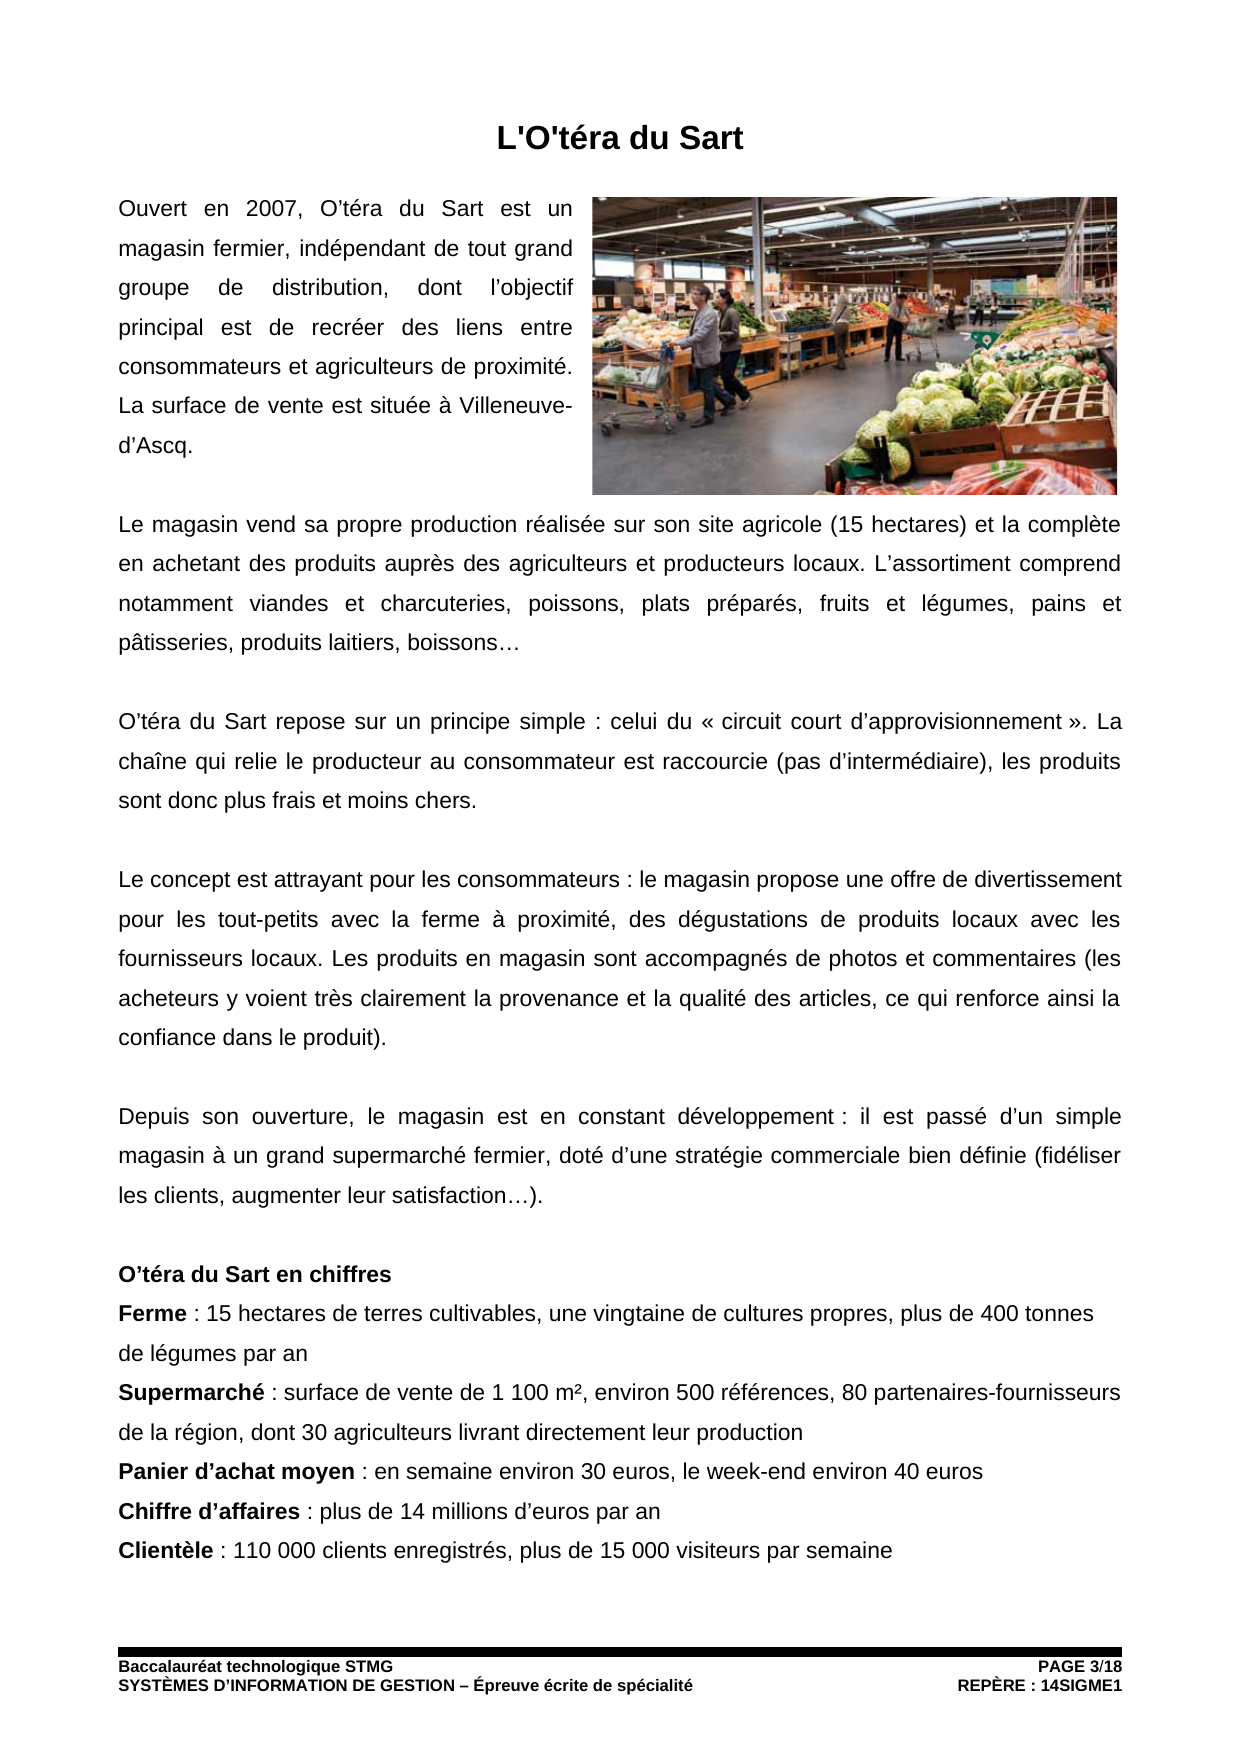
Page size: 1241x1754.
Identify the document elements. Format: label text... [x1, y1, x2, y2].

text Supermarché : surface de vente de 1 100 m², environ 500 références, 80 partenaires-fournisseurs de la région, dont 30 agriculteurs livrant directement leur production [118, 1379, 1122, 1445]
text O’téra du Sart en chiffres [118, 1261, 1122, 1287]
text Le concept est attrayant pour les consommateurs : le magasin propose une offre de divertissement pour les tout-petits avec la ferme à proximité, des dégustations de produits locaux avec les fournisseurs locaux. Les produits en magasin sont accompagnés de photos et commentaires (les acheteurs y voient très clairement la provenance et la qualité des articles, ce qui renforce ainsi la confiance dans le produit). [118, 866, 1122, 1050]
text Chiffre d’affaires : plus de 14 millions d’euros par an [118, 1498, 1122, 1524]
text Clientèle : 110 000 clients enregistrés, plus de 15 000 visiteurs par semaine [118, 1537, 1122, 1564]
text Panier d’achat moyen : en semaine environ 30 euros, le week-end environ 40 euros [118, 1458, 1122, 1485]
text Le magasin vend sa propre production réalisée sur son site agricole (15 hectares) et la complète en achetant des produits auprès des agriculteurs et producteurs locaux. L’assortiment comprend notamment viandes et charcuteries, poissons, plats préparés, fruits et légumes, pains et pâtisseries, produits laitiers, boissons… [118, 511, 1122, 656]
text Ferme : 15 hectares de terres cultivables, une vingtaine de cultures propres, plus de 400 tonnes de légumes par an [118, 1300, 1122, 1366]
text L'O'téra du Sart [118, 118, 1122, 157]
text Depuis son ouverture, le magasin est en constant développement : il est passé d’un simple magasin à un grand supermarché fermier, doté d’une stratégie commerciale bien définie (fidéliser les clients, augmenter leur satisfaction…). [118, 1103, 1122, 1208]
text Ouvert en 2007, O’téra du Sart est un magasin fermier, indépendant de tout grand groupe de distribution, dont l’objectif principal est de recréer des liens entre consommateurs et agriculteurs de proximité. La surface de vente est située à Villeneuve-d’Ascq. [118, 195, 1122, 458]
text O’téra du Sart repose sur un principe simple : celui du « circuit court d’approvisionnement ». La chaîne qui relie le producteur au consommateur est raccourcie (pas d’intermédiaire), les produits sont donc plus frais et moins chers. [118, 708, 1122, 813]
